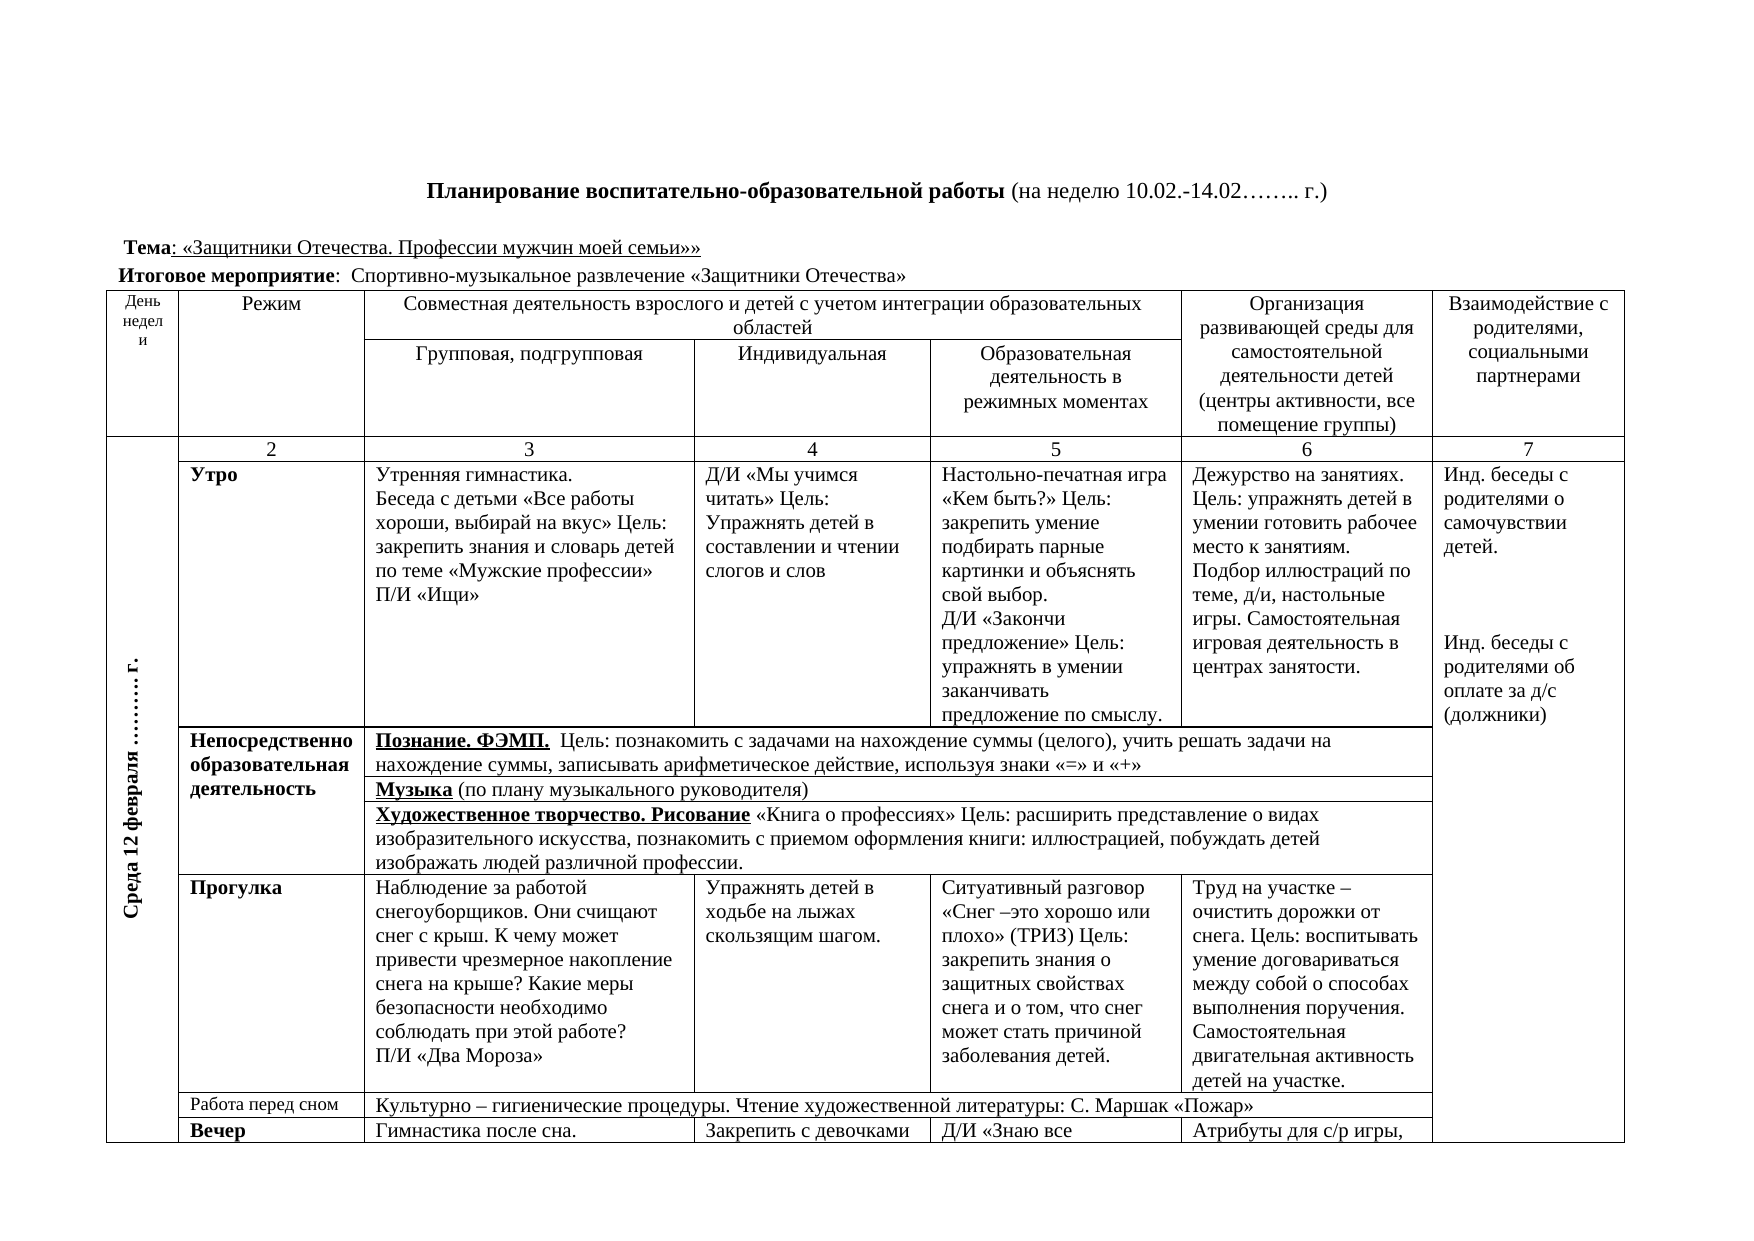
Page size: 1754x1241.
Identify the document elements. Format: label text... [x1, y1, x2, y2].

table_cell Работа перед сном [179, 1093, 364, 1117]
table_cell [365, 1118, 694, 1142]
table_cell Утро [179, 462, 364, 726]
text Планирование воспитательно-образовательной работы (на неделю 10.02.-14.02…….. г.) [118, 177, 1636, 203]
table_cell 3 [365, 437, 694, 461]
table_cell Вечер [179, 1118, 364, 1142]
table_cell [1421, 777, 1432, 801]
table_header Организация развивающей среды для самостоятельной деятельности детей (центры активности, все помещение группы) [1182, 291, 1432, 436]
table_cell Образовательная деятельность в режимных моментах [931, 340, 1181, 436]
table_cell Д/И «Мы учимся читать» Цель: Упражнять детей в составлении и чтении слогов и слов [695, 462, 930, 726]
table_cell Культурно – гигиенические процедуры. Чтение художественной литературы: С. Маршак «Пожар» [365, 1093, 1432, 1117]
table_cell 5 [931, 437, 1181, 461]
table_cell Настольно-печатная игра «Кем быть?» Цель: закрепить умение подбирать парные картинки и объяснять свой выбор. Д/И «Закончи предложение» Цель: упражнять в умении заканчивать предложение по смыслу. [931, 462, 1181, 726]
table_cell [695, 1118, 930, 1142]
table_cell Художественное творчество. Рисование «Книга о профессиях» Цель: расширить представление о видах изобразительного искусства, познакомить с приемом оформления книги: иллюстрацией, побуждать детей изображать людей различной профессии. [365, 802, 1432, 874]
table_header Режим [179, 291, 364, 436]
table_cell Познание. ФЭМП. Цель: познакомить с задачами на нахождение суммы (целого), учить решать задачи на нахождение суммы, записывать арифметическое действие, используя знаки «=» и «+» [365, 728, 1432, 776]
table_cell 4 [695, 437, 930, 461]
table_cell Групповая, подгрупповая [365, 340, 694, 436]
text Тема: «Защитники Отечества. Профессии мужчин моей семьи»» [118, 235, 1636, 259]
table_cell 7 [1433, 437, 1624, 461]
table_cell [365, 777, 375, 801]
table_cell Наблюдение за работой снегоуборщиков. Они счищают снег с крыш. К чему может привести чрезмерное накопление снега на крыше? Какие меры безопасности необходимо соблюдать при этой работе? П/И «Два Мороза» [365, 875, 694, 1092]
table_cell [1182, 1118, 1432, 1142]
table_cell Прогулка [179, 875, 364, 1092]
table_header Совместная деятельность взрослого и детей с учетом интеграции образовательных областей [365, 291, 1181, 339]
table_cell Среда 12 февраля ………. г. [107, 437, 178, 1142]
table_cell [931, 1118, 1181, 1142]
table_header Взаимодействие с родителями, социальными партнерами [1433, 291, 1624, 436]
table_cell Ситуативный разговор «Снег –это хорошо или плохо» (ТРИЗ) Цель: закрепить знания о защитных свойствах снега и о том, что снег может стать причиной заболевания детей. [931, 875, 1181, 1092]
table_cell Труд на участке – очистить дорожки от снега. Цель: воспитывать умение договариваться между собой о способах выполнения поручения. Самостоятельная двигательная активность детей на участке. [1182, 875, 1432, 1092]
text Итоговое мероприятие: Спортивно-музыкальное развлечение «Защитники Отечества» [118, 263, 1636, 287]
table_cell Индивидуальная [695, 340, 930, 436]
table_cell Дежурство на занятиях. Цель: упражнять детей в умении готовить рабочее место к занятиям. Подбор иллюстраций по теме, д/и, настольные игры. Самостоятельная игровая деятельность в центрах занятости. [1182, 462, 1432, 726]
table_header День недели [107, 291, 178, 436]
table_cell Упражнять детей в ходьбе на лыжах скользящим шагом. [695, 875, 930, 1092]
table_cell 6 [1182, 437, 1432, 461]
table_cell Инд. беседы с родителями о самочувствии детей. Инд. беседы с родителями об оплате за д/с (должники) [1433, 462, 1624, 1142]
table_cell Непосредственно образовательная деятельность [179, 728, 364, 874]
table_cell 2 [179, 437, 364, 461]
table_cell Утренняя гимнастика. Беседа с детьми «Все работы хороши, выбирай на вкус» Цель: закрепить знания и словарь детей по теме «Мужские профессии» П/И «Ищи» [365, 462, 694, 726]
